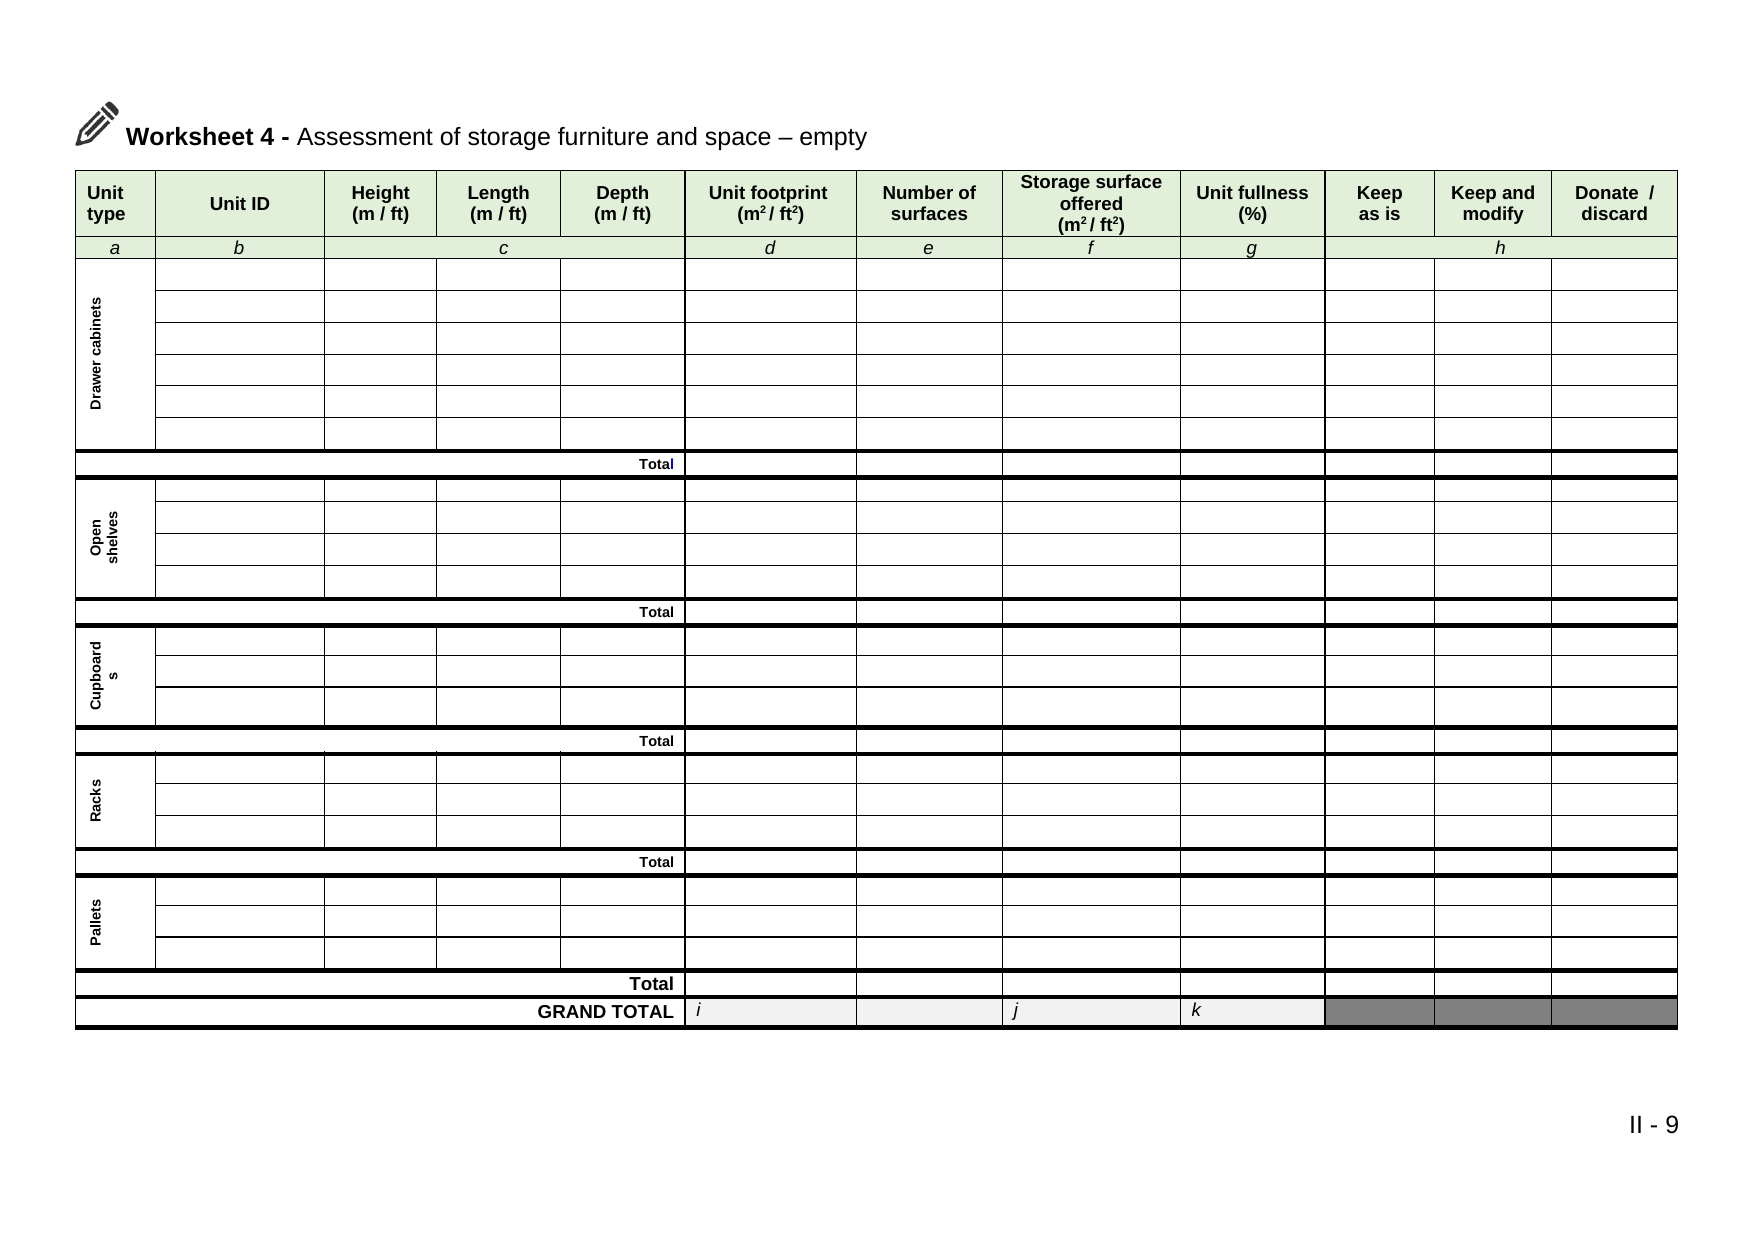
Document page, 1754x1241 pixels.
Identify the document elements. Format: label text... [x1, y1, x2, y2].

table_cell [325, 688, 436, 725]
table_cell [857, 323, 1002, 353]
table_cell [437, 323, 560, 353]
table_cell [1435, 453, 1551, 475]
table_cell [686, 259, 856, 290]
table_cell c [325, 237, 684, 258]
table_cell [561, 480, 684, 501]
table_cell [1003, 730, 1180, 751]
table_cell [561, 355, 684, 385]
table_cell [1181, 386, 1324, 417]
table_cell [156, 784, 324, 815]
table_cell [1326, 323, 1434, 353]
table_cell [561, 628, 684, 654]
table_cell Total [76, 730, 684, 751]
table_cell [1326, 259, 1434, 290]
table_cell [1181, 851, 1324, 873]
table_cell [1552, 938, 1677, 968]
table_cell k [1181, 999, 1324, 1025]
table_cell [325, 259, 436, 290]
table_cell [325, 502, 436, 533]
table_cell [857, 628, 1002, 654]
table_cell [1003, 756, 1180, 783]
table_cell [686, 756, 856, 783]
table_cell [857, 601, 1002, 623]
table_cell [1326, 502, 1434, 533]
table_cell [857, 656, 1002, 686]
table_cell [437, 906, 560, 936]
table_cell [1552, 601, 1677, 623]
table_cell [1326, 938, 1434, 968]
table_cell [1552, 784, 1677, 815]
table_cell [325, 816, 436, 847]
table_cell [1181, 756, 1324, 783]
table_cell [1435, 386, 1551, 417]
table_cell [1552, 756, 1677, 783]
table_cell [156, 480, 324, 501]
table_cell [156, 323, 324, 353]
table_cell [1003, 906, 1180, 936]
table_cell [1003, 534, 1180, 565]
table_cell Drawer cabinets [76, 259, 155, 449]
table_cell [156, 906, 324, 936]
table_cell [686, 323, 856, 353]
table_cell [1435, 656, 1551, 686]
table_cell [1003, 878, 1180, 905]
table_cell [325, 566, 436, 597]
table_cell [1552, 878, 1677, 905]
table_cell [325, 534, 436, 565]
table_cell [1003, 601, 1180, 623]
table_cell [857, 730, 1002, 751]
table_cell [1435, 688, 1551, 725]
table_cell [1552, 259, 1677, 290]
table_cell [857, 688, 1002, 725]
table_cell [857, 906, 1002, 936]
table_cell [1552, 291, 1677, 322]
table_cell [857, 566, 1002, 597]
table_cell [1003, 973, 1180, 994]
table_cell [1435, 502, 1551, 533]
table_cell [1181, 480, 1324, 501]
table_cell [325, 784, 436, 815]
table_cell [156, 656, 324, 686]
table_cell [1552, 816, 1677, 847]
table_header Keep and modify [1435, 171, 1551, 236]
table_cell [1552, 480, 1677, 501]
table_cell [561, 534, 684, 565]
table_cell [156, 386, 324, 417]
table_cell [1003, 851, 1180, 873]
table_cell [437, 688, 560, 725]
table_cell [686, 688, 856, 725]
table_cell b [156, 237, 324, 258]
table_cell [156, 291, 324, 322]
table_cell [1435, 480, 1551, 501]
table_cell [156, 878, 324, 905]
table_cell [561, 259, 684, 290]
table_cell [1003, 566, 1180, 597]
table_cell [857, 784, 1002, 815]
table_cell Cupboards [76, 628, 155, 725]
table_cell [1435, 601, 1551, 623]
table_cell [1326, 453, 1434, 475]
table_cell [156, 628, 324, 654]
table_cell [1435, 566, 1551, 597]
table_header Height (m / ft) [325, 171, 436, 236]
table_cell [437, 291, 560, 322]
table_cell [686, 502, 856, 533]
table_cell [561, 502, 684, 533]
table_cell [857, 851, 1002, 873]
table_cell [686, 878, 856, 905]
table_cell [1181, 628, 1324, 654]
table_cell [1181, 656, 1324, 686]
table_cell [437, 784, 560, 815]
table_cell [561, 784, 684, 815]
table_cell [1003, 259, 1180, 290]
table_cell [437, 756, 560, 783]
table_cell [686, 816, 856, 847]
table_cell [1552, 730, 1677, 751]
table_cell [437, 628, 560, 654]
picture [75, 101, 119, 146]
table_cell [437, 938, 560, 968]
table_cell [1552, 999, 1677, 1025]
table_cell [1326, 291, 1434, 322]
table_cell [1552, 688, 1677, 725]
table_cell [857, 816, 1002, 847]
table_cell [1003, 453, 1180, 475]
table_cell [1552, 906, 1677, 936]
table_cell [1181, 784, 1324, 815]
table_cell e [857, 237, 1002, 258]
table_cell [1326, 628, 1434, 654]
table_cell [1181, 906, 1324, 936]
table_cell [561, 906, 684, 936]
table_cell [156, 502, 324, 533]
table_cell [1181, 566, 1324, 597]
table_cell g [1181, 237, 1324, 258]
table_cell [325, 656, 436, 686]
table_header Depth (m / ft) [561, 171, 684, 236]
table_cell [437, 656, 560, 686]
table_cell [1181, 730, 1324, 751]
table_cell [1181, 355, 1324, 385]
table_cell [686, 566, 856, 597]
table_cell [437, 878, 560, 905]
table_cell [686, 656, 856, 686]
table_cell f [1003, 237, 1180, 258]
table_cell [1181, 418, 1324, 449]
table_cell [437, 566, 560, 597]
table_cell [156, 756, 324, 783]
table_cell [561, 418, 684, 449]
table_cell [857, 418, 1002, 449]
table_cell [1552, 566, 1677, 597]
table_cell [437, 355, 560, 385]
table_cell [561, 878, 684, 905]
table_cell j [1003, 999, 1180, 1025]
text Worksheet 4 - Assessment of storage furniture and space – empty [75, 102, 1679, 151]
table_cell h [1326, 237, 1677, 258]
table_cell [325, 291, 436, 322]
table_cell [437, 386, 560, 417]
table_cell [561, 656, 684, 686]
table_cell [686, 906, 856, 936]
table_cell [325, 906, 436, 936]
table_cell [686, 973, 856, 994]
table_cell [686, 386, 856, 417]
table_cell [1181, 688, 1324, 725]
table_cell Total [76, 453, 684, 475]
table_cell [686, 628, 856, 654]
table_cell Racks [76, 756, 155, 847]
table_cell [857, 534, 1002, 565]
table_cell [156, 566, 324, 597]
table_header Unit footprint (m2 / ft2) [686, 171, 856, 236]
table_cell [686, 938, 856, 968]
table_cell [1003, 656, 1180, 686]
table_cell [1435, 534, 1551, 565]
table_cell [686, 851, 856, 873]
table_cell [1326, 756, 1434, 783]
table_cell [1181, 601, 1324, 623]
table_cell [1435, 628, 1551, 654]
table_cell [1552, 418, 1677, 449]
table_header Keep as is [1326, 171, 1434, 236]
table_cell [1003, 355, 1180, 385]
table_cell [1326, 656, 1434, 686]
table_cell [1326, 688, 1434, 725]
table_header Unit ID [156, 171, 324, 236]
table_cell [1435, 906, 1551, 936]
table_cell [561, 938, 684, 968]
table_cell [1552, 534, 1677, 565]
table_cell [1326, 999, 1434, 1025]
table_cell [1435, 291, 1551, 322]
table_cell [1552, 502, 1677, 533]
table_cell a [76, 237, 155, 258]
table_cell [1181, 259, 1324, 290]
table_cell [437, 502, 560, 533]
table_cell [1435, 323, 1551, 353]
table_cell [1552, 453, 1677, 475]
table_cell [1435, 756, 1551, 783]
table_cell [1181, 323, 1324, 353]
table_cell [1435, 730, 1551, 751]
table_cell [857, 453, 1002, 475]
table_cell [1552, 323, 1677, 353]
table_cell [857, 756, 1002, 783]
table_cell [561, 386, 684, 417]
table_cell [1326, 534, 1434, 565]
table_cell [1003, 688, 1180, 725]
table_cell [325, 355, 436, 385]
table_cell [857, 878, 1002, 905]
table_cell [1003, 502, 1180, 533]
table_cell [857, 386, 1002, 417]
table_cell [156, 355, 324, 385]
table_cell Total [76, 973, 684, 994]
table_cell [1326, 906, 1434, 936]
table_cell [857, 502, 1002, 533]
table_cell [1326, 355, 1434, 385]
table_cell d [686, 237, 856, 258]
table_cell [561, 756, 684, 783]
table_cell [1435, 938, 1551, 968]
table_cell [686, 480, 856, 501]
table_cell [1181, 878, 1324, 905]
table_cell [1326, 878, 1434, 905]
table_cell [156, 534, 324, 565]
table_cell [1181, 816, 1324, 847]
table_cell [1003, 323, 1180, 353]
table_header Number of surfaces [857, 171, 1002, 236]
table_cell [325, 938, 436, 968]
table_cell [561, 323, 684, 353]
table_cell [1326, 480, 1434, 501]
table_cell [1552, 355, 1677, 385]
table_cell [437, 259, 560, 290]
table_cell [325, 628, 436, 654]
table_cell [561, 816, 684, 847]
table_cell [156, 938, 324, 968]
table_cell [1003, 418, 1180, 449]
table_cell [1326, 816, 1434, 847]
table_cell [857, 973, 1002, 994]
table_header Length (m / ft) [437, 171, 560, 236]
table_cell [325, 878, 436, 905]
table_cell [1326, 784, 1434, 815]
table_cell [1326, 566, 1434, 597]
table_cell [1326, 418, 1434, 449]
table_cell [1552, 656, 1677, 686]
table_cell [1435, 355, 1551, 385]
table_cell [1326, 851, 1434, 873]
table_cell [1181, 938, 1324, 968]
table_cell [1435, 816, 1551, 847]
table_cell Pallets [76, 878, 155, 968]
table_cell [1003, 784, 1180, 815]
table_cell [686, 418, 856, 449]
table_cell [437, 534, 560, 565]
table_cell [1435, 878, 1551, 905]
table_cell [1552, 386, 1677, 417]
table_cell [1435, 999, 1551, 1025]
table_header Storage surface offered (m2 / ft2) [1003, 171, 1180, 236]
table_cell [686, 534, 856, 565]
table_cell [437, 418, 560, 449]
table_cell [325, 418, 436, 449]
table_cell [1003, 386, 1180, 417]
table_cell GRAND TOTAL [76, 999, 684, 1025]
table_cell [686, 601, 856, 623]
table_cell [857, 259, 1002, 290]
table_cell [1003, 291, 1180, 322]
table_cell [325, 480, 436, 501]
table_cell [1181, 453, 1324, 475]
table_cell [156, 688, 324, 725]
table_cell i [686, 999, 856, 1025]
table_cell Total [76, 851, 684, 873]
table_cell [1552, 851, 1677, 873]
table_cell [857, 355, 1002, 385]
table_cell [1552, 973, 1677, 994]
table_cell [561, 688, 684, 725]
table_cell [325, 756, 436, 783]
table_cell [156, 418, 324, 449]
table_cell [1326, 973, 1434, 994]
table_cell [156, 259, 324, 290]
table_cell [686, 355, 856, 385]
table_cell [1326, 601, 1434, 623]
table_cell [1003, 938, 1180, 968]
table_cell [325, 323, 436, 353]
table_cell [1003, 628, 1180, 654]
table_header Unit type [76, 171, 155, 236]
table_cell [686, 730, 856, 751]
table_cell [686, 453, 856, 475]
table_header Donate / discard [1552, 171, 1677, 236]
table_cell [857, 480, 1002, 501]
table_cell [857, 999, 1002, 1025]
table_cell Total [76, 601, 684, 623]
table_cell [1181, 973, 1324, 994]
table_cell [1003, 480, 1180, 501]
table_cell [1003, 816, 1180, 847]
table_cell [1435, 259, 1551, 290]
table_cell [686, 291, 856, 322]
table_cell [561, 566, 684, 597]
table_cell [561, 291, 684, 322]
table_cell [1435, 851, 1551, 873]
table_cell [1552, 628, 1677, 654]
table_cell [1181, 502, 1324, 533]
table_cell Open shelves [76, 480, 155, 597]
table_cell [1181, 534, 1324, 565]
table_cell [1326, 386, 1434, 417]
table_cell [1181, 291, 1324, 322]
table_cell [1435, 973, 1551, 994]
table_cell [437, 816, 560, 847]
table_cell [1326, 730, 1434, 751]
table_cell [156, 816, 324, 847]
table_cell [1435, 784, 1551, 815]
table_cell [857, 938, 1002, 968]
table_header Unit fullness (%) [1181, 171, 1324, 236]
table_cell [1435, 418, 1551, 449]
table_cell [686, 784, 856, 815]
table_cell [437, 480, 560, 501]
table_cell [857, 291, 1002, 322]
table_cell [325, 386, 436, 417]
